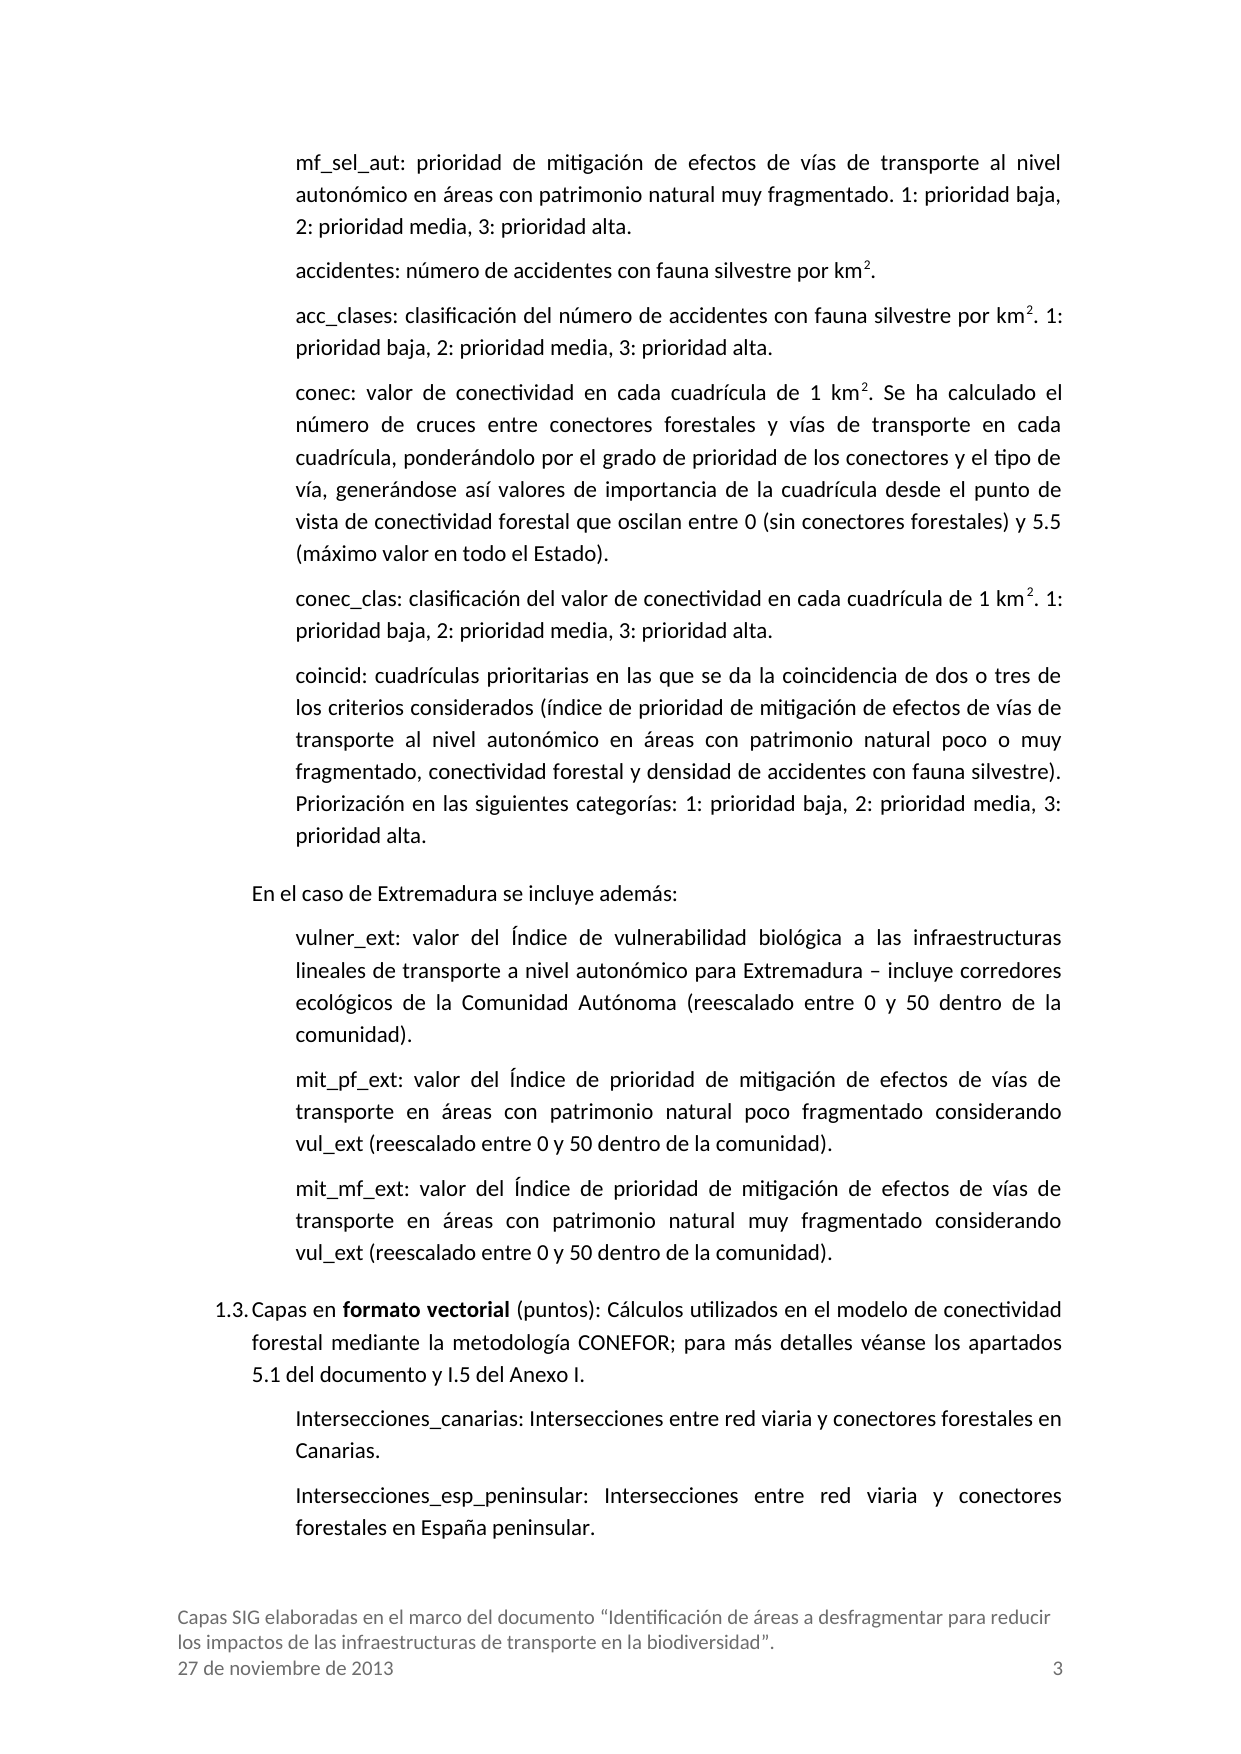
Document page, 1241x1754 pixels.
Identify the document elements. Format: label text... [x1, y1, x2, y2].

text Intersecciones_canarias: Intersecciones entre red viaria y conectores forestales en Canarias. [295, 1404, 1063, 1465]
text coincid: cuadrículas prioritarias en las que se da la coincidencia de dos o tres de los criterios considerados (índice de prioridad de mitigación de efectos de vías de transporte al nivel autonómico en áreas con patrimonio natural poco o muy fragmentado, conectividad forestal y densidad de accidentes con fauna silvestre). Priorización en las siguientes categorías: 1: prioridad baja, 2: prioridad media, 3: prioridad alta. [295, 661, 1063, 850]
text conec_clas: clasificación del valor de conectividad en cada cuadrícula de 1 km2. 1: prioridad baja, 2: prioridad media, 3: prioridad alta. [295, 584, 1063, 644]
text conec: valor de conectividad en cada cuadrícula de 1 km2. Se ha calculado el número de cruces entre conectores forestales y vías de transporte en cada cuadrícula, ponderándolo por el grado de prioridad de los conectores y el tipo de vía, generándose así valores de importancia de la cuadrícula desde el punto de vista de conectividad forestal que oscilan entre 0 (sin conectores forestales) y 5.5 (máximo valor en todo el Estado). [295, 378, 1063, 567]
text accidentes: número de accidentes con fauna silvestre por km2. [295, 257, 1063, 285]
list En el caso de Extremadura se incluye además: [252, 879, 1063, 907]
text mit_pf_ext: valor del Índice de prioridad de mitigación de efectos de vías de transporte en áreas con patrimonio natural poco fragmentado considerando vul_ext (reescalado entre 0 y 50 dentro de la comunidad). [295, 1065, 1063, 1157]
list Capas en formato vectorial (puntos): Cálculos utilizados en el modelo de conectividad forestal mediante la metodología CONEFOR; para más detalles véanse los apartados 5.1 del documento y I.5 del Anexo I. [214, 1295, 1063, 1388]
text Intersecciones_esp_peninsular: Intersecciones entre red viaria y conectores forestales en España peninsular. [295, 1481, 1063, 1542]
text acc_clases: clasificación del número de accidentes con fauna silvestre por km2. 1: prioridad baja, 2: prioridad media, 3: prioridad alta. [295, 301, 1063, 362]
text mf_sel_aut: prioridad de mitigación de efectos de vías de transporte al nivel autonómico en áreas con patrimonio natural muy fragmentado. 1: prioridad baja, 2: prioridad media, 3: prioridad alta. [295, 148, 1063, 240]
text vulner_ext: valor del Índice de vulnerabilidad biológica a las infraestructuras lineales de transporte a nivel autonómico para Extremadura – incluye corredores ecológicos de (reescalado entre 0 y 50 dentro de la comunidad). [295, 923, 1063, 1048]
text mit_mf_ext: valor del Índice de prioridad de mitigación de efectos de vías de transporte en áreas con patrimonio natural muy fragmentado considerando vul_ext (reescalado entre 0 y 50 dentro de la comunidad). [295, 1174, 1063, 1266]
